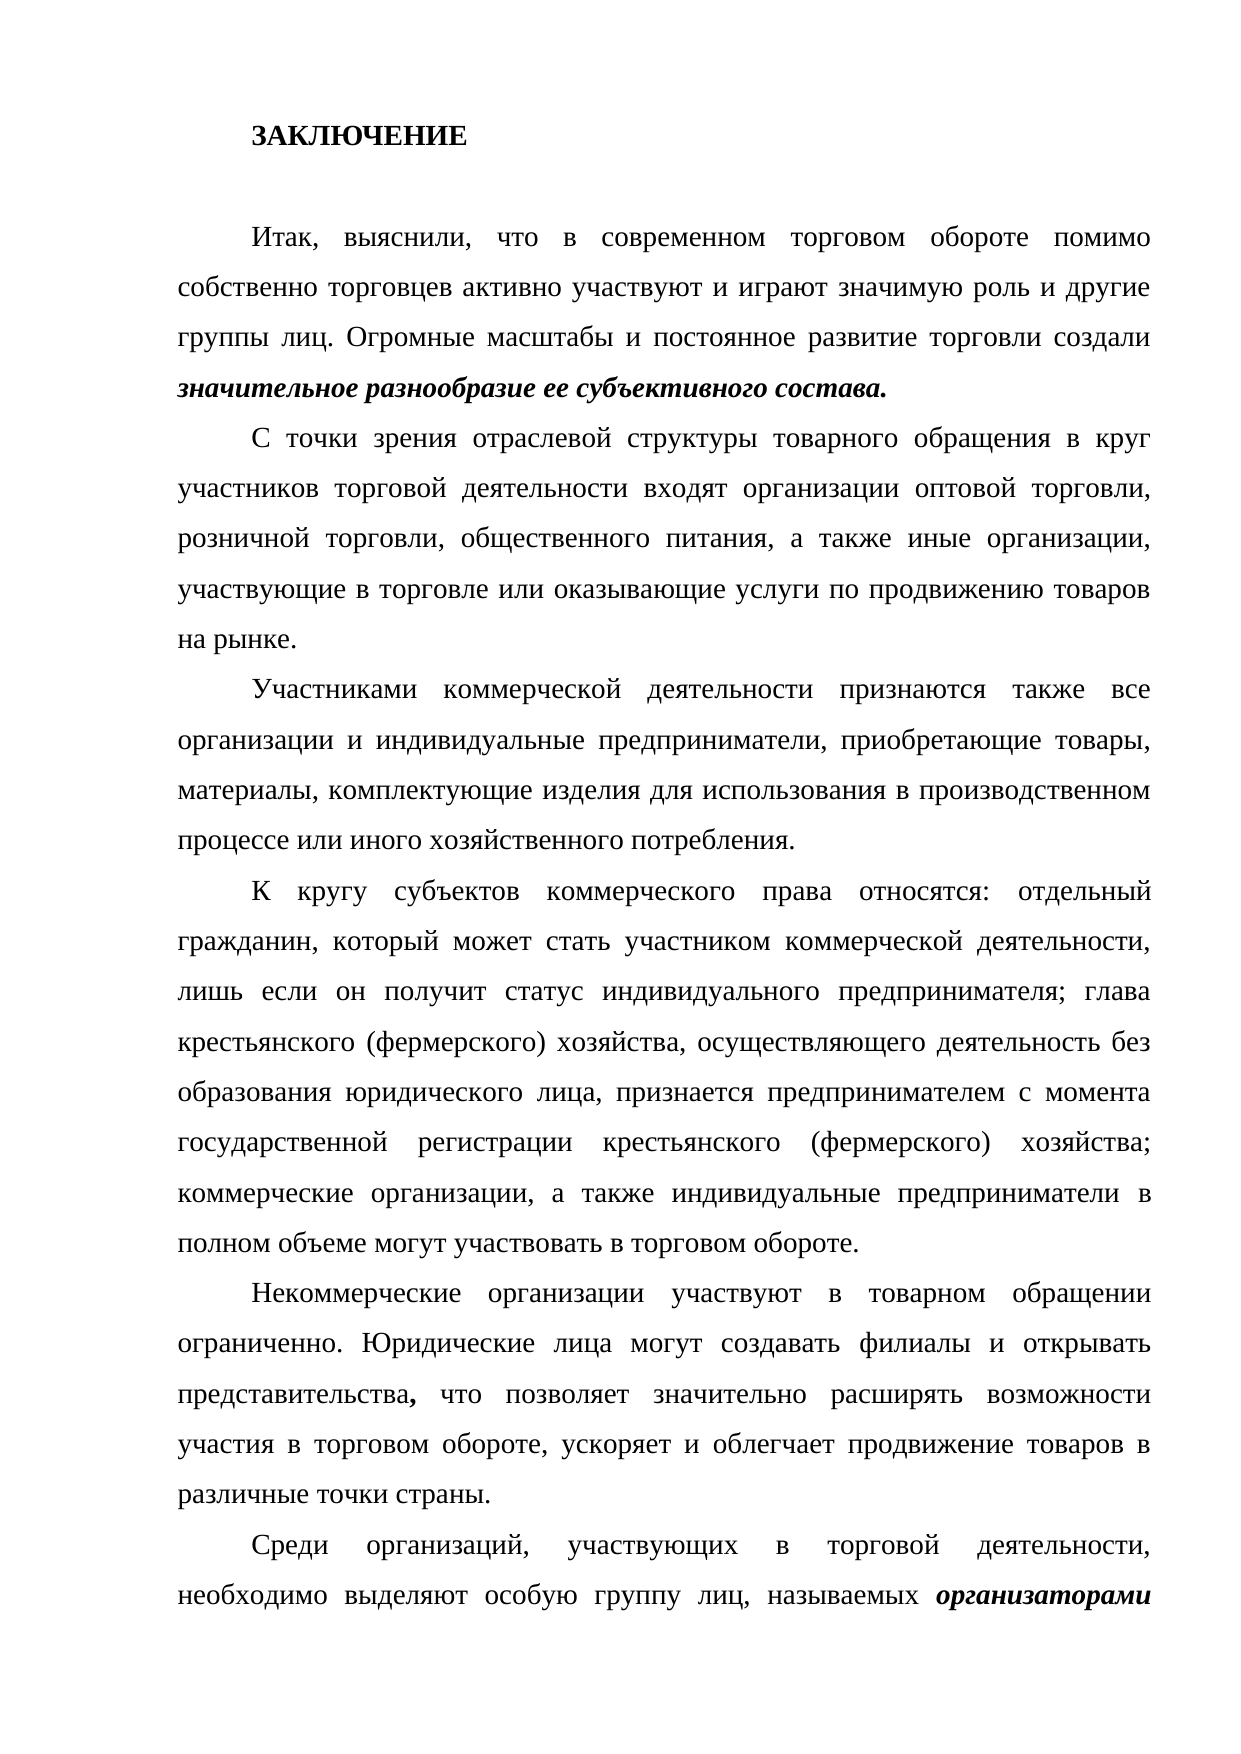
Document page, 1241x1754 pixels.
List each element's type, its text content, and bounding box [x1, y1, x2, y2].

text Участниками коммерческой деятельности признаются также все организации и индивидуальные предприниматели, приобретающие товары, материалы, комплектующие изделия для использования в производственном процессе или иного хозяйственного потребления. [177, 672, 1152, 856]
text Итак, выяснили, что в современном торговом обороте помимо собственно торговцев активно участвуют и играют значимую роль и другие группы лиц. Огромные масштабы и постоянное развитие торговли создали значительное разнообразие ее субъективного состава. [177, 219, 1152, 403]
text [177, 1527, 1152, 1611]
text С точки зрения отраслевой структуры товарного обращения в круг участников торговой деятельности входят организации оптовой торговли, розничной торговли, общественного питания, а также иные организации, участвующие в торговле или оказывающие услуги по продвижению товаров на рынке. [177, 420, 1152, 655]
text К кругу субъектов коммерческого права относятся: отдельный гражданин, который может стать участником коммерческой деятельности, лишь если он получит статус индивидуального предпринимателя; глава крестьянского (фермерского) хозяйства, осуществляющего деятельность без образования юридического лица, признается предпринимателем с момента государственной регистрации крестьянского (фермерского) хозяйства; коммерческие организации, а также индивидуальные предприниматели в полном объеме могут участвовать в торговом обороте. [177, 873, 1152, 1258]
subtitle Заключение [177, 118, 1152, 152]
text Некоммерческие организации участвуют в товарном обращении ограниченно. Юридические лица могут создавать филиалы и открывать представительства, что позволяет значительно расширять возможности участия в торговом обороте, ускоряет и облегчает продвижение товаров в различные точки страны. [177, 1275, 1152, 1510]
